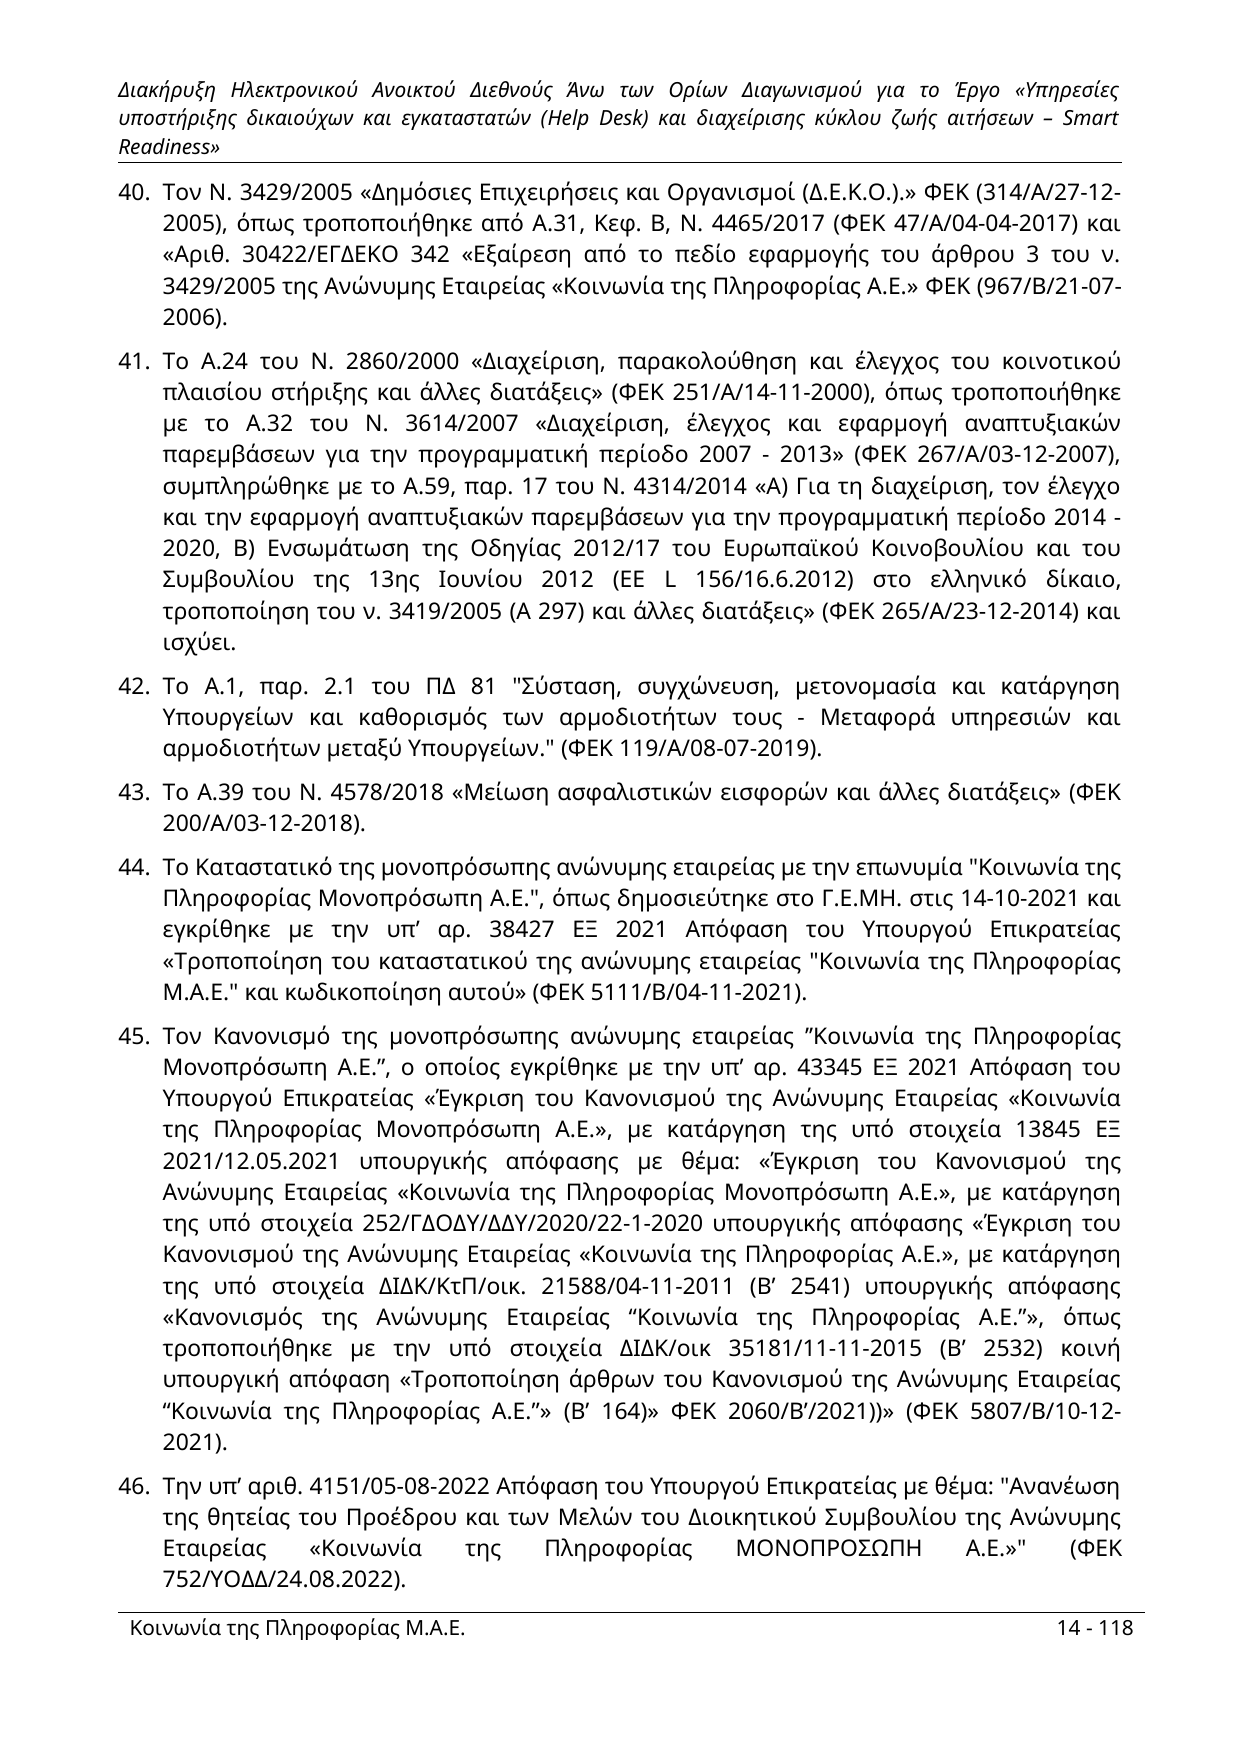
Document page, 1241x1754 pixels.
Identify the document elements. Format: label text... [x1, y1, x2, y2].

list Την υπ’ αριθ. 4151/05-08-2022 Απόφαση του Υπουργού Επικρατείας με θέμα: "Ανανέωση της θητείας του Προέδρου και των Μελών του Διοικητικού Συμβουλίου της Ανώνυμης Εταιρείας «Κοινωνία της Πληροφορίας ΜΟΝΟΠΡΟΣΩΠΗ Α.Ε.»" (ΦΕΚ 752/ΥΟΔΔ/24.08.2022). [118, 1470, 1122, 1595]
list Το Α.1, παρ. 2.1 του ΠΔ 81 "Σύσταση, συγχώνευση, μετονομασία και κατάργηση Υπουργείων και καθορισμός των αρμοδιοτήτων τους - Μεταφορά υπηρεσιών και αρμοδιοτήτων μεταξύ Υπουργείων." (ΦΕΚ 119/Α/08-07-2019). [118, 670, 1122, 763]
list Το Α.24 του Ν. 2860/2000 «Διαχείριση, παρακολούθηση και έλεγχος του κοινοτικού πλαισίου στήριξης και άλλες διατάξεις» (ΦΕΚ 251/Α/14-11-2000), όπως τροποποιήθηκε με το Α.32 του Ν. 3614/2007 «Διαχείριση, έλεγχος και εφαρμογή αναπτυξιακών παρεμβάσεων για την προγραμματική περίοδο 2007 - 2013» (ΦΕΚ 267/Α/03-12-2007), συμπληρώθηκε με το Α.59, παρ. 17 του Ν. 4314/2014 «Α) Για τη διαχείριση, τον έλεγχο και την εφαρμογή αναπτυξιακών παρεμβάσεων για την προγραμματική περίοδο 2014 - 2020, Β) Ενσωμάτωση της Οδηγίας 2012/17 του Ευρωπαϊκού Κοινοβουλίου και του Συμβουλίου της 13ης Ιουνίου 2012 (ΕΕ L 156/16.6.2012) στο ελληνικό δίκαιο, τροποποίηση του ν. 3419/2005 (Α 297) και άλλες διατάξεις» (ΦΕΚ 265/Α/23-12-2014) και ισχύει. [118, 345, 1122, 657]
list Τον N. 3429/2005 «Δημόσιες Επιχειρήσεις και Οργανισμοί (Δ.Ε.Κ.Ο.).» ΦΕΚ (314/Α/27-12-2005), όπως τροποποιήθηκε από Α.31, Κεφ. Β, Ν. 4465/2017 (ΦΕΚ 47/Α/04-04-2017) και «Αριθ. 30422/ΕΓΔΕΚΟ 342 «Εξαίρεση από το πεδίο εφαρμογής του άρθρου 3 του ν. 3429/2005 της Ανώνυμης Εταιρείας «Κοινωνία της Πληροφορίας Α.Ε.» ΦΕΚ (967/Β/21-07-2006). [118, 176, 1122, 332]
list Το Καταστατικό της μονοπρόσωπης ανώνυμης εταιρείας με την επωνυμία "Κοινωνία της Πληροφορίας Μονοπρόσωπη Α.Ε.", όπως δημοσιεύτηκε στο Γ.Ε.ΜΗ. στις 14-10-2021 και εγκρίθηκε με την υπ’ αρ. 38427 ΕΞ 2021 Απόφαση του Υπουργού Επικρατείας «Τροποποίηση του καταστατικού της ανώνυμης εταιρείας "Κοινωνία της Πληροφορίας Μ.Α.Ε." και κωδικοποίηση αυτού» (ΦΕΚ 5111/Β/04-11-2021). [118, 851, 1122, 1007]
list Το Α.39 του Ν. 4578/2018 «Μείωση ασφαλιστικών εισφορών και άλλες διατάξεις» (ΦΕΚ 200/Α/03-12-2018). [118, 776, 1122, 838]
list Τον Κανονισμό της μονοπρόσωπης ανώνυμης εταιρείας ’’Κοινωνία της Πληροφορίας Μονοπρόσωπη Α.Ε.’’, ο οποίος εγκρίθηκε με την υπ’ αρ. 43345 ΕΞ 2021 Απόφαση του Υπουργού Επικρατείας «Έγκριση του Κανονισμού της Ανώνυμης Εταιρείας «Κοινωνία της Πληροφορίας Μονοπρόσωπη Α.Ε.», με κατάργηση της υπό στοιχεία 13845 ΕΞ 2021/12.05.2021 υπουργικής απόφασης με θέμα: «Έγκριση του Κανονισμού της Ανώνυμης Εταιρείας «Κοινωνία της Πληροφορίας Μονοπρόσωπη Α.Ε.», με κατάργηση της υπό στοιχεία 252/ΓΔΟΔΥ/ΔΔΥ/2020/22-1-2020 υπουργικής απόφασης «Έγκριση του Κανονισμού της Ανώνυμης Εταιρείας «Κοινωνία της Πληροφορίας Α.Ε.», με κατάργηση της υπό στοιχεία ΔΙΔΚ/ΚτΠ/οικ. 21588/04-11-2011 (Β’ 2541) υπουργικής απόφασης «Κανονισμός της Ανώνυμης Εταιρείας “Κοινωνία της Πληροφορίας Α.Ε.”», όπως τροποποιήθηκε με την υπό στοιχεία ΔΙΔΚ/οικ 35181/11-11-2015 (Β’ 2532) κοινή υπουργική απόφαση «Τροποποίηση άρθρων του Κανονισμού της Ανώνυμης Εταιρείας “Κοινωνία της Πληροφορίας Α.Ε.”» (Β’ 164)» ΦΕΚ 2060/Β’/2021))» (ΦΕΚ 5807/Β/10-12-2021). [118, 1020, 1122, 1457]
